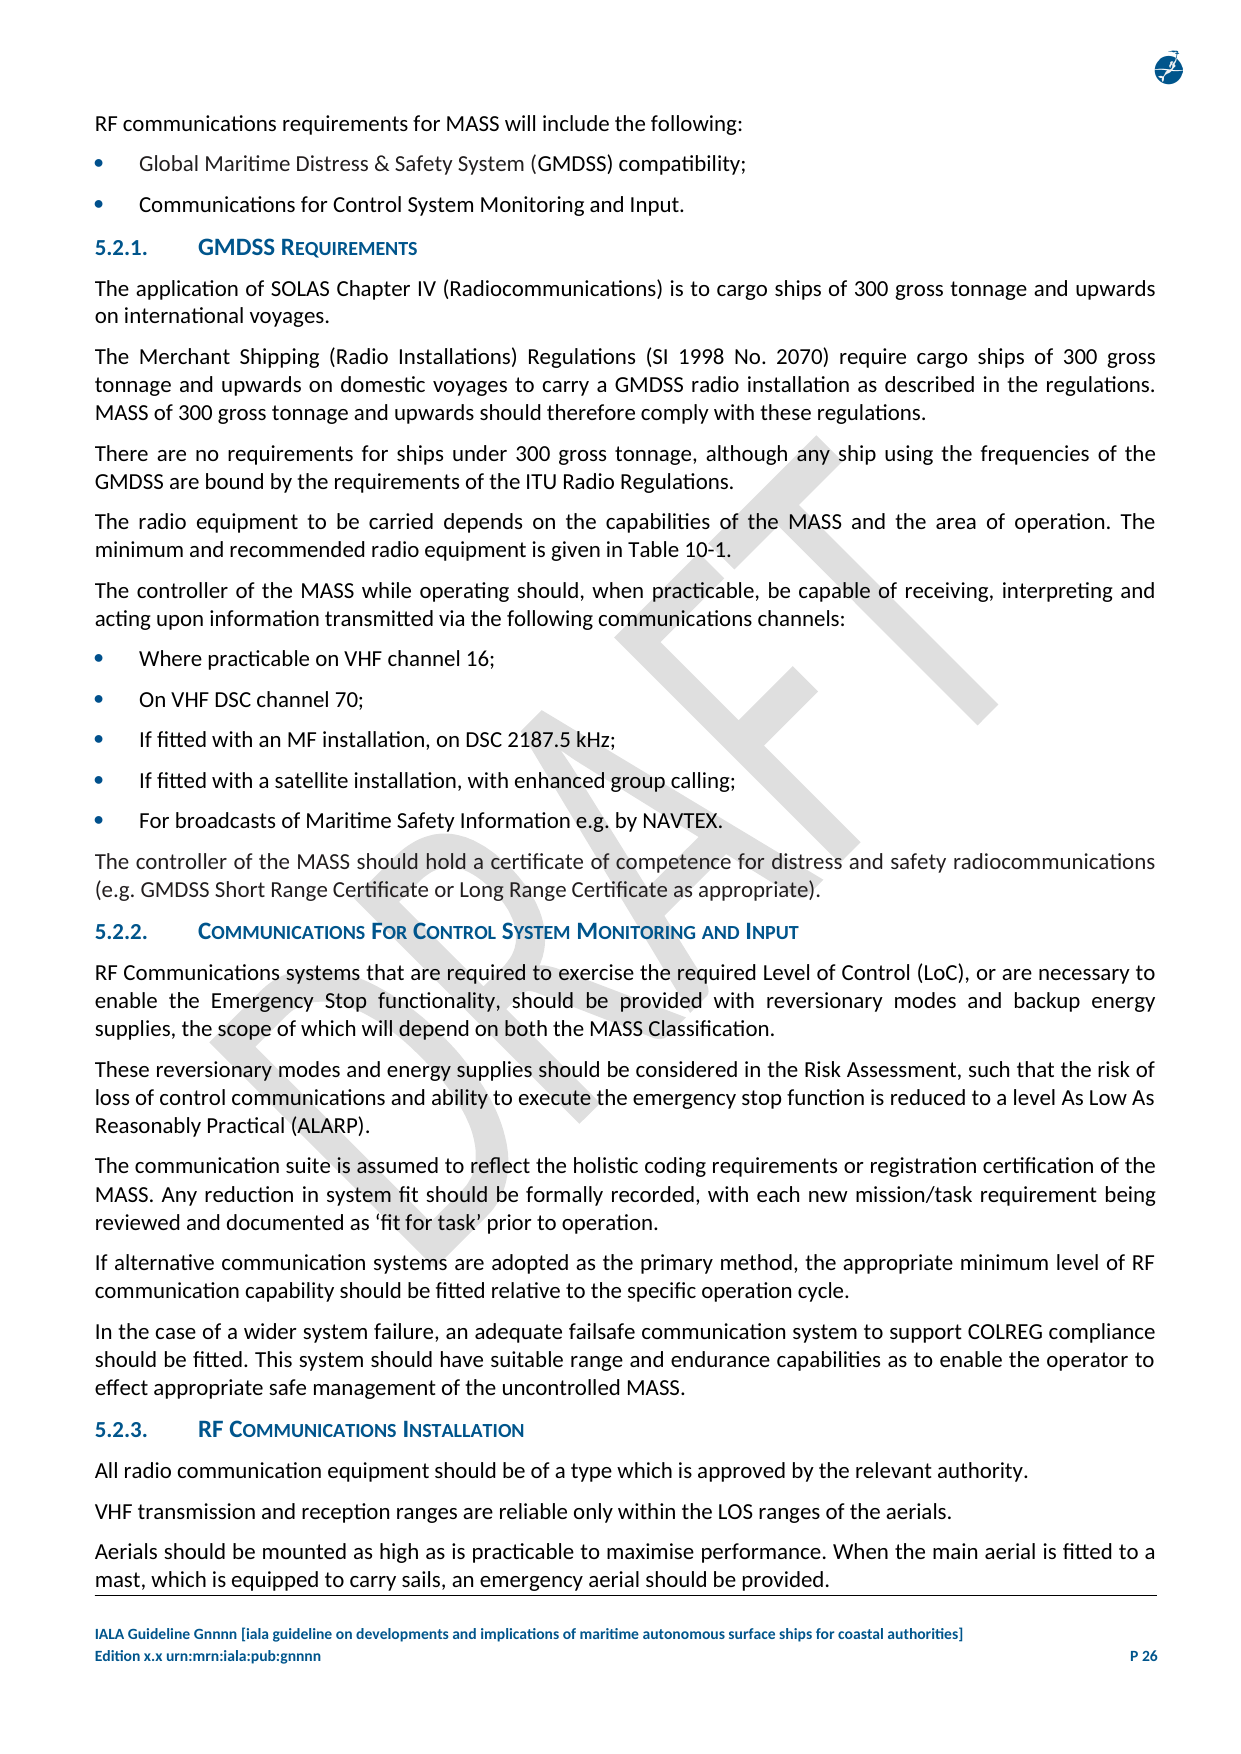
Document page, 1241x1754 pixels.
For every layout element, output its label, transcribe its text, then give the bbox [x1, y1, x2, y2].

text The Merchant Shipping (Radio Installations) Regulations (SI 1998 No. 2070) require cargo ships of 300 gross tonnage and upwards on domestic voyages to carry a GMDSS radio installation as described in the regulations. MASS of 300 gross tonnage and upwards should therefore comply with these regulations. [94, 342, 1157, 426]
text These reversionary modes and energy supplies should be considered in the Risk Assessment, such that the risk of loss of control communications and ability to execute the emergency stop function is reduced to a level As Low As Reasonably Practical (ALARP). [94, 1055, 1157, 1139]
subtitle RF Communications Installation [94, 1413, 1069, 1444]
text The radio equipment to be carried depends on the capabilities of the MASS and the area of operation. The minimum and recommended radio equipment is given in Table 10-1. [94, 507, 1157, 563]
text The application of SOLAS Chapter IV (Radiocommunications) is to cargo ships of 300 gross tonnage and upwards on international voyages. [94, 274, 1157, 330]
subtitle Communications For Control System Monitoring and Input [94, 916, 1069, 946]
text There are no requirements for ships under 300 gross tonnage, although any ship using the frequencies of the GMDSS are bound by the requirements of the ITU Radio Regulations. [94, 439, 1157, 495]
text The controller of the MASS should hold a certificate of competence for distress and safety radiocommunications (e.g. GMDSS Short Range Certificate or Long Range Certificate as appropriate). [94, 847, 1157, 903]
list For broadcasts of Maritime Safety Information e.g. by NAVTEX. [94, 806, 1157, 834]
text RF Communications systems that are required to exercise the required Level of Control (LoC), or are necessary to enable the Emergency Stop functionality, should be provided with reversionary modes and backup energy supplies, the scope of which will depend on both the MASS Classification. [94, 958, 1157, 1043]
list Global Maritime Distress & Safety System (GMDSS) compatibility; [94, 149, 1157, 178]
text The communication suite is assumed to reflect the holistic coding requirements or registration certification of the MASS. Any reduction in system fit should be formally recorded, with each new mission/task requirement being reviewed and documented as ‘fit for task’ prior to operation. [94, 1152, 1157, 1236]
list If fitted with an MF installation, on DSC 2187.5 kHz; [94, 725, 1157, 753]
text All radio communication equipment should be of a type which is approved by the relevant authority. [94, 1456, 1157, 1484]
list Communications for Control System Monitoring and Input. [94, 190, 1157, 218]
list If fitted with a satellite installation, with enhanced group calling; [94, 766, 1157, 794]
text Aerials should be mounted as high as is practicable to maximise performance. When the main aerial is fitted to a mast, which is equipped to carry sails, an emergency aerial should be provided. [94, 1537, 1157, 1593]
list Where practicable on VHF channel 16; [94, 644, 1157, 672]
text If alternative communication systems are adopted as the primary method, the appropriate minimum level of RF communication capability should be fitted relative to the specific operation cycle. [94, 1248, 1157, 1304]
text The controller of the MASS while operating should, when practicable, be capable of receiving, interpreting and acting upon information transmitted via the following communications channels: [94, 576, 1157, 632]
list On VHF DSC channel 70; [94, 685, 1157, 713]
text VHF transmission and reception ranges are reliable only within the LOS ranges of the aerials. [94, 1497, 1157, 1525]
subtitle GMDSS Requirements [94, 231, 1069, 261]
text In the case of a wider system failure, an adequate failsafe communication system to support COLREG compliance should be fitted. This system should have suitable range and endurance capabilities as to enable the operator to effect appropriate safe management of the uncontrolled MASS. [94, 1317, 1157, 1401]
text RF communications requirements for MASS will include the following: [94, 109, 1157, 137]
picture [1123, 0, 1241, 119]
